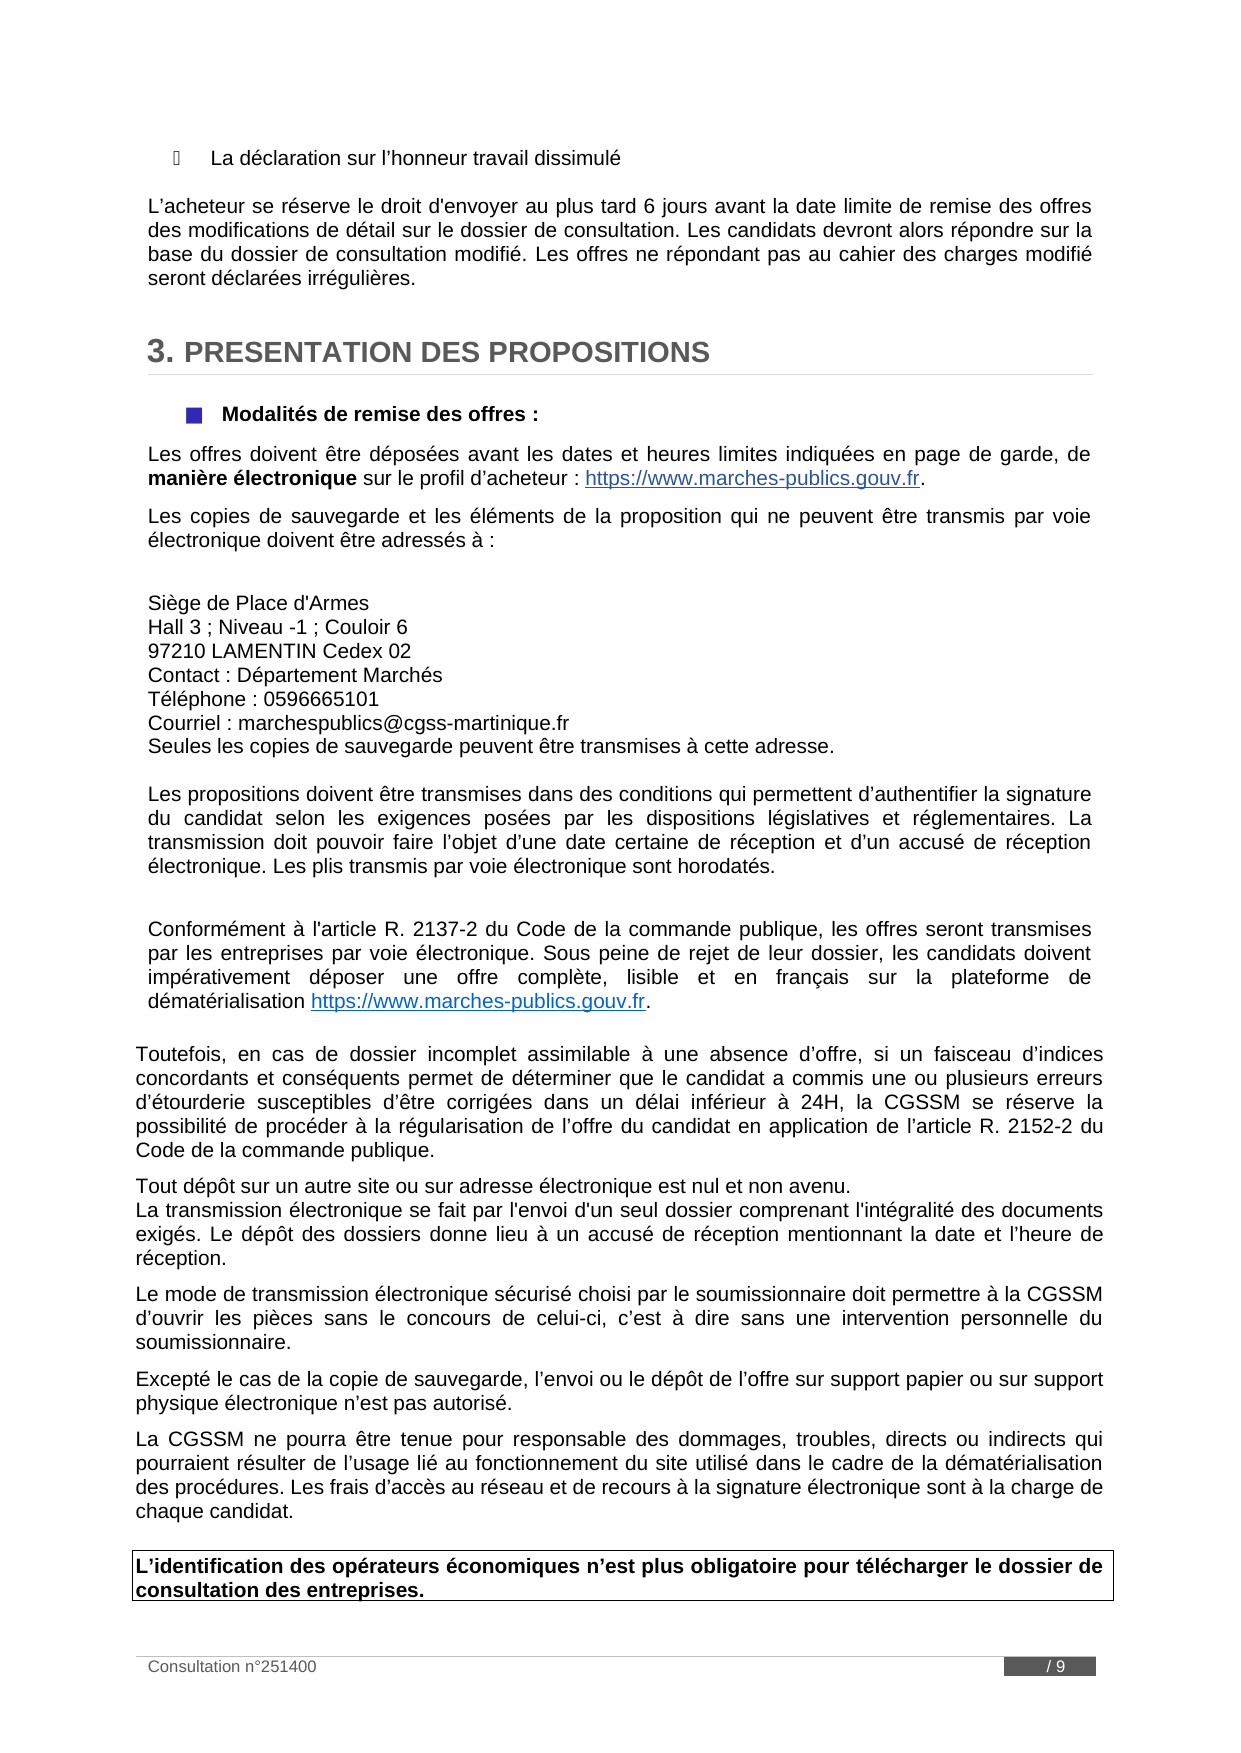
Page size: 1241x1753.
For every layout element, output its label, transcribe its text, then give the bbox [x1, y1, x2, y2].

text Courriel : marchespublics@cgss-martinique.fr [148, 710, 1093, 734]
text Le mode de transmission électronique sécurisé choisi par le soumissionnaire doit permettre à la CGSSM d’ouvrir les pièces sans le concours de celui-ci, c’est à dire sans une intervention personnelle du soumissionnaire. [135, 1282, 1105, 1354]
text Les copies de sauvegarde et les éléments de la proposition qui ne peuvent être transmis par voie électronique doivent être adressés à : [148, 504, 1093, 552]
text Conformément à l'article R. 2137-2 du Code de la commande publique, les offres seront transmises par les entreprises par voie électronique. Sous peine de rejet de leur dossier, les candidats doivent impérativement déposer une offre complète, lisible et en français sur la plateforme de dématérialisation https://www.marches-publics.gouv.fr. [148, 917, 1093, 1013]
text Toutefois, en cas de dossier incomplet assimilable à une absence d’offre, si un faisceau d’indices concordants et conséquents permet de déterminer que le candidat a commis une ou plusieurs erreurs d’étourderie susceptibles d’être corrigées dans un délai inférieur à 24H, la CGSSM se réserve la possibilité de procéder à la régularisation de l’offre du candidat en application de l’article R. 2152-2 du Code de la commande publique. [135, 1042, 1105, 1161]
text Les propositions doivent être transmises dans des conditions qui permettent d’authentifier la signature du candidat selon les exigences posées par les dispositions législatives et réglementaires. La transmission doit pouvoir faire l’objet d’une date certaine de réception et d’un accusé de réception électronique. Les plis transmis par voie électronique sont horodatés. [148, 782, 1093, 878]
text La transmission électronique se fait par l'envoi d'un seul dossier comprenant l'intégralité des documents exigés. Le dépôt des dossiers donne lieu à un accusé de réception mentionnant la date et l’heure de réception. [135, 1198, 1105, 1270]
text Hall 3 ; Niveau -1 ; Couloir 6 [148, 614, 1093, 638]
text Les offres doivent être déposées avant les dates et heures limites indiquées en page de garde, de manière électronique sur le profil d’acheteur : https://www.marches-publics.gouv.fr. [148, 442, 1093, 490]
text Seules les copies de sauvegarde peuvent être transmises à cette adresse. [148, 734, 1093, 758]
list La déclaration sur l’honneur travail dissimulé [173, 146, 1105, 170]
text L’identification des opérateurs économiques n’est plus obligatoire pour télécharger le dossier de consultation des entreprises. [133, 1551, 1113, 1600]
text Téléphone : 0596665101 [148, 686, 1093, 710]
text Excepté le cas de la copie de sauvegarde, l’envoi ou le dépôt de l’offre sur support papier ou sur support physique électronique n’est pas autorisé. [135, 1367, 1105, 1414]
list Modalités de remise des offres : [184, 399, 1105, 428]
text Contact : Département Marchés [148, 662, 1093, 686]
text L’acheteur se réserve le droit d'envoyer au plus tard 6 jours avant la date limite de remise des offres des modifications de détail sur le dossier de consultation. Les candidats devront alors répondre sur la base du dossier de consultation modifié. Les offres ne répondant pas au cahier des charges modifié seront déclarées irrégulières. [148, 194, 1093, 290]
text Siège de Place d'Armes [148, 591, 1093, 614]
text La CGSSM ne pourra être tenue pour responsable des dommages, troubles, directs ou indirects qui pourraient résulter de l’usage lié au fonctionnement du site utilisé dans le cadre de la dématérialisation des procédures. Les frais d’accès au réseau et de recours à la signature électronique sont à la charge de chaque candidat. [135, 1427, 1105, 1523]
list PRESENTATION DES PROPOSITIONS [147, 331, 1105, 370]
text Tout dépôt sur un autre site ou sur adresse électronique est nul et non avenu. [135, 1174, 1105, 1198]
text 97210 LAMENTIN Cedex 02 [148, 638, 1093, 662]
